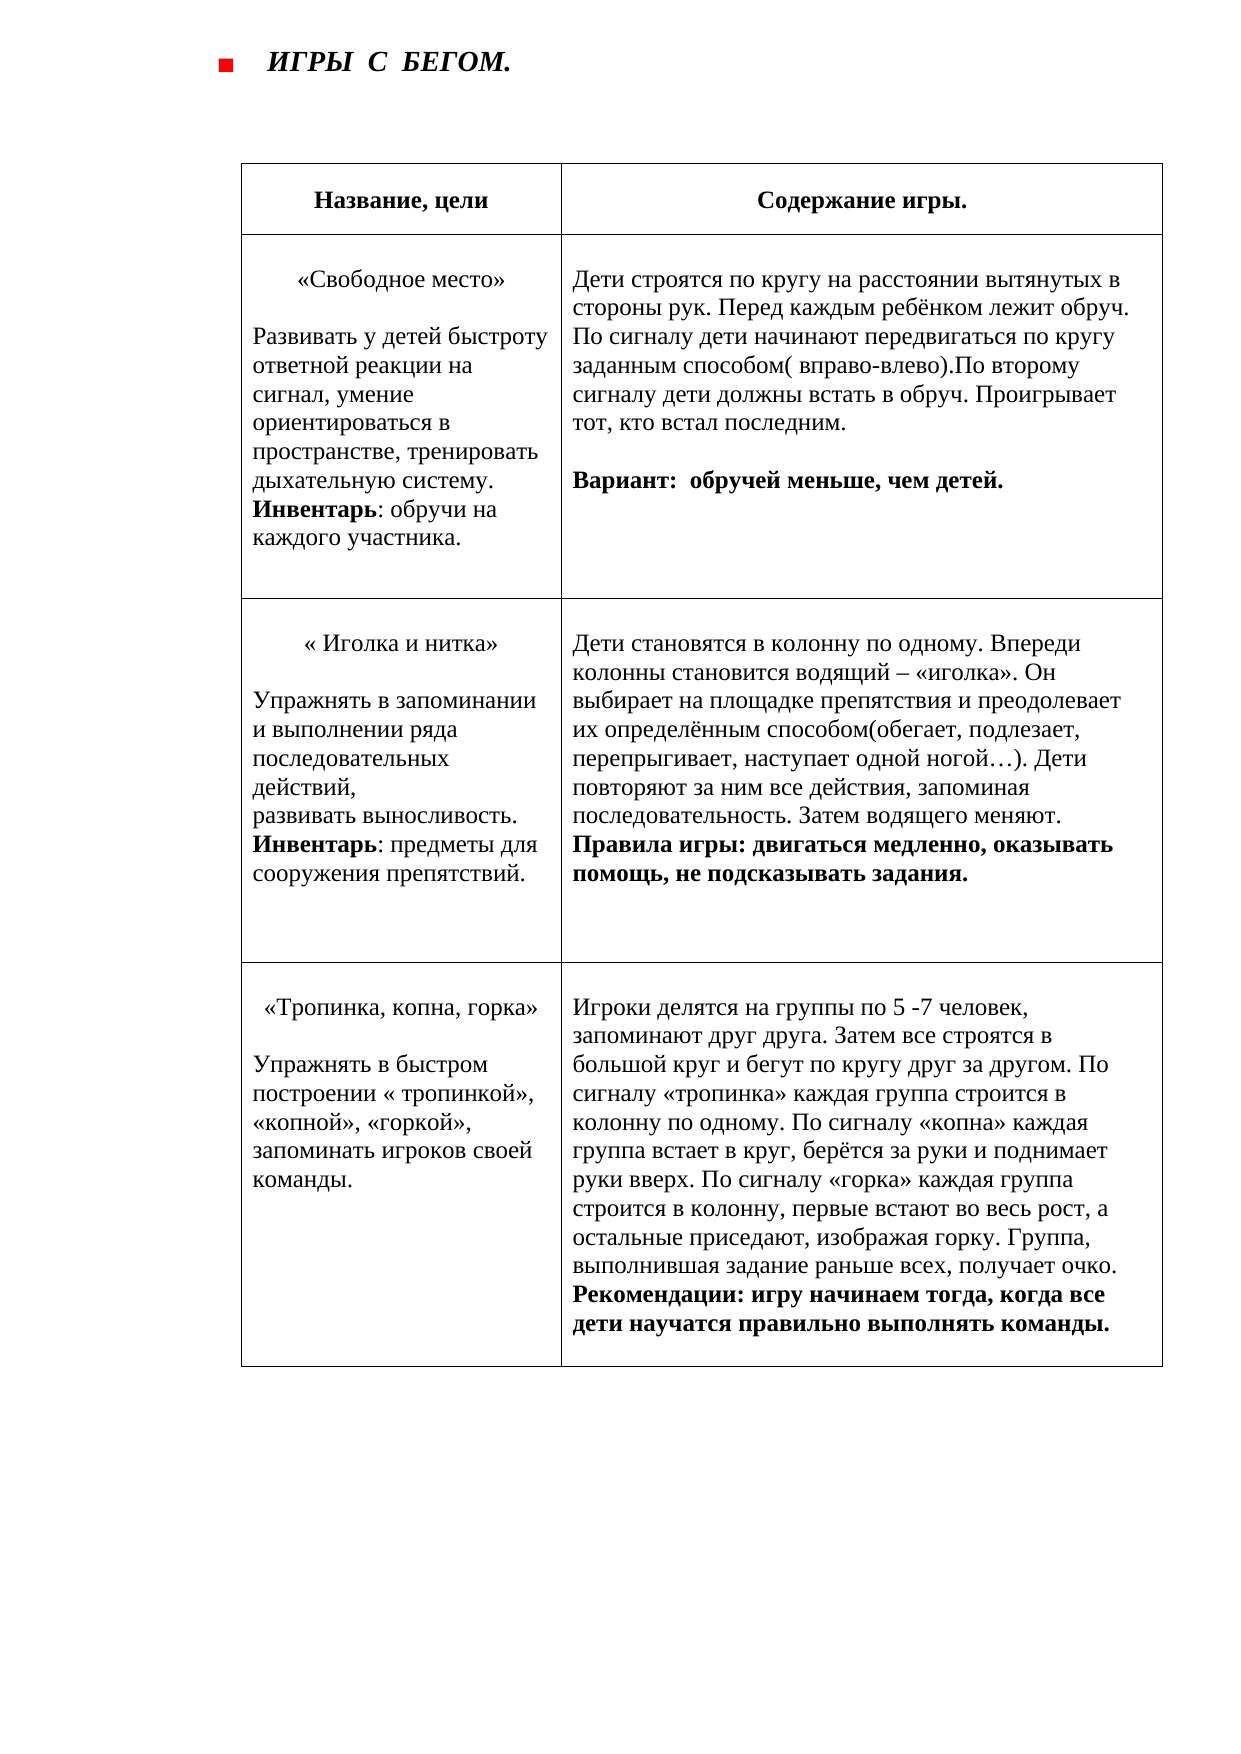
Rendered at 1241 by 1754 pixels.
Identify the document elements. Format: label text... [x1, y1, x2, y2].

table_cell Игроки делятся на группы по 5 -7 человек, запоминают друг друга. Затем все строятся в большой круг и бегут по кругу друг за другом. По сигналу «тропинка» каждая группа строится в колонну по одному. По сигналу «копна» каждая группа встает в круг, берётся за руки и поднимает руки вверх. По сигналу «горка» каждая группа строится в колонну, первые встают во весь рост, а остальные приседают, изображая горку. Группа, выполнившая задание раньше всех, получает очко. Рекомендации: игру начинаем тогда, когда все дети научатся правильно выполнять команды. [562, 963, 1162, 1366]
list ИГРЫ С БЕГОМ. [215, 44, 1152, 78]
table_cell «Свободное место» Развивать у детей быстроту ответной реакции на сигнал, умение ориентироваться в пространстве, тренировать дыхательную систему. Инвентарь: обручи на каждого участника. [242, 235, 561, 598]
table_header Содержание игры. [562, 164, 1162, 234]
picture [215, 55, 233, 72]
table_cell Дети становятся в колонну по одному. Впереди колонны становится водящий – «иголка». Он выбирает на площадке препятствия и преодолевает их определённым способом(обегает, подлезает, перепрыгивает, наступает одной ногой…). Дети повторяют за ним все действия, запоминая последовательность. Затем водящего меняют. Правила игры: двигаться медленно, оказывать помощь, не подсказывать задания. [562, 599, 1162, 962]
table_cell «Тропинка, копна, горка» Упражнять в быстром построении « тропинкой», «копной», «горкой», запоминать игроков своей команды. [242, 963, 561, 1366]
table_header Название, цели [242, 164, 561, 234]
table_cell « Иголка и нитка» Упражнять в запоминании и выполнении ряда последовательных действий, развивать выносливость. Инвентарь: предметы для сооружения препятствий. [242, 599, 561, 962]
table_cell Дети строятся по кругу на расстоянии вытянутых в стороны рук. Перед каждым ребёнком лежит обруч. По сигналу дети начинают передвигаться по кругу заданным способом( вправо-влево).По второму сигналу дети должны встать в обруч. Проигрывает тот, кто встал последним. Вариант: обручей меньше, чем детей. [562, 235, 1162, 598]
